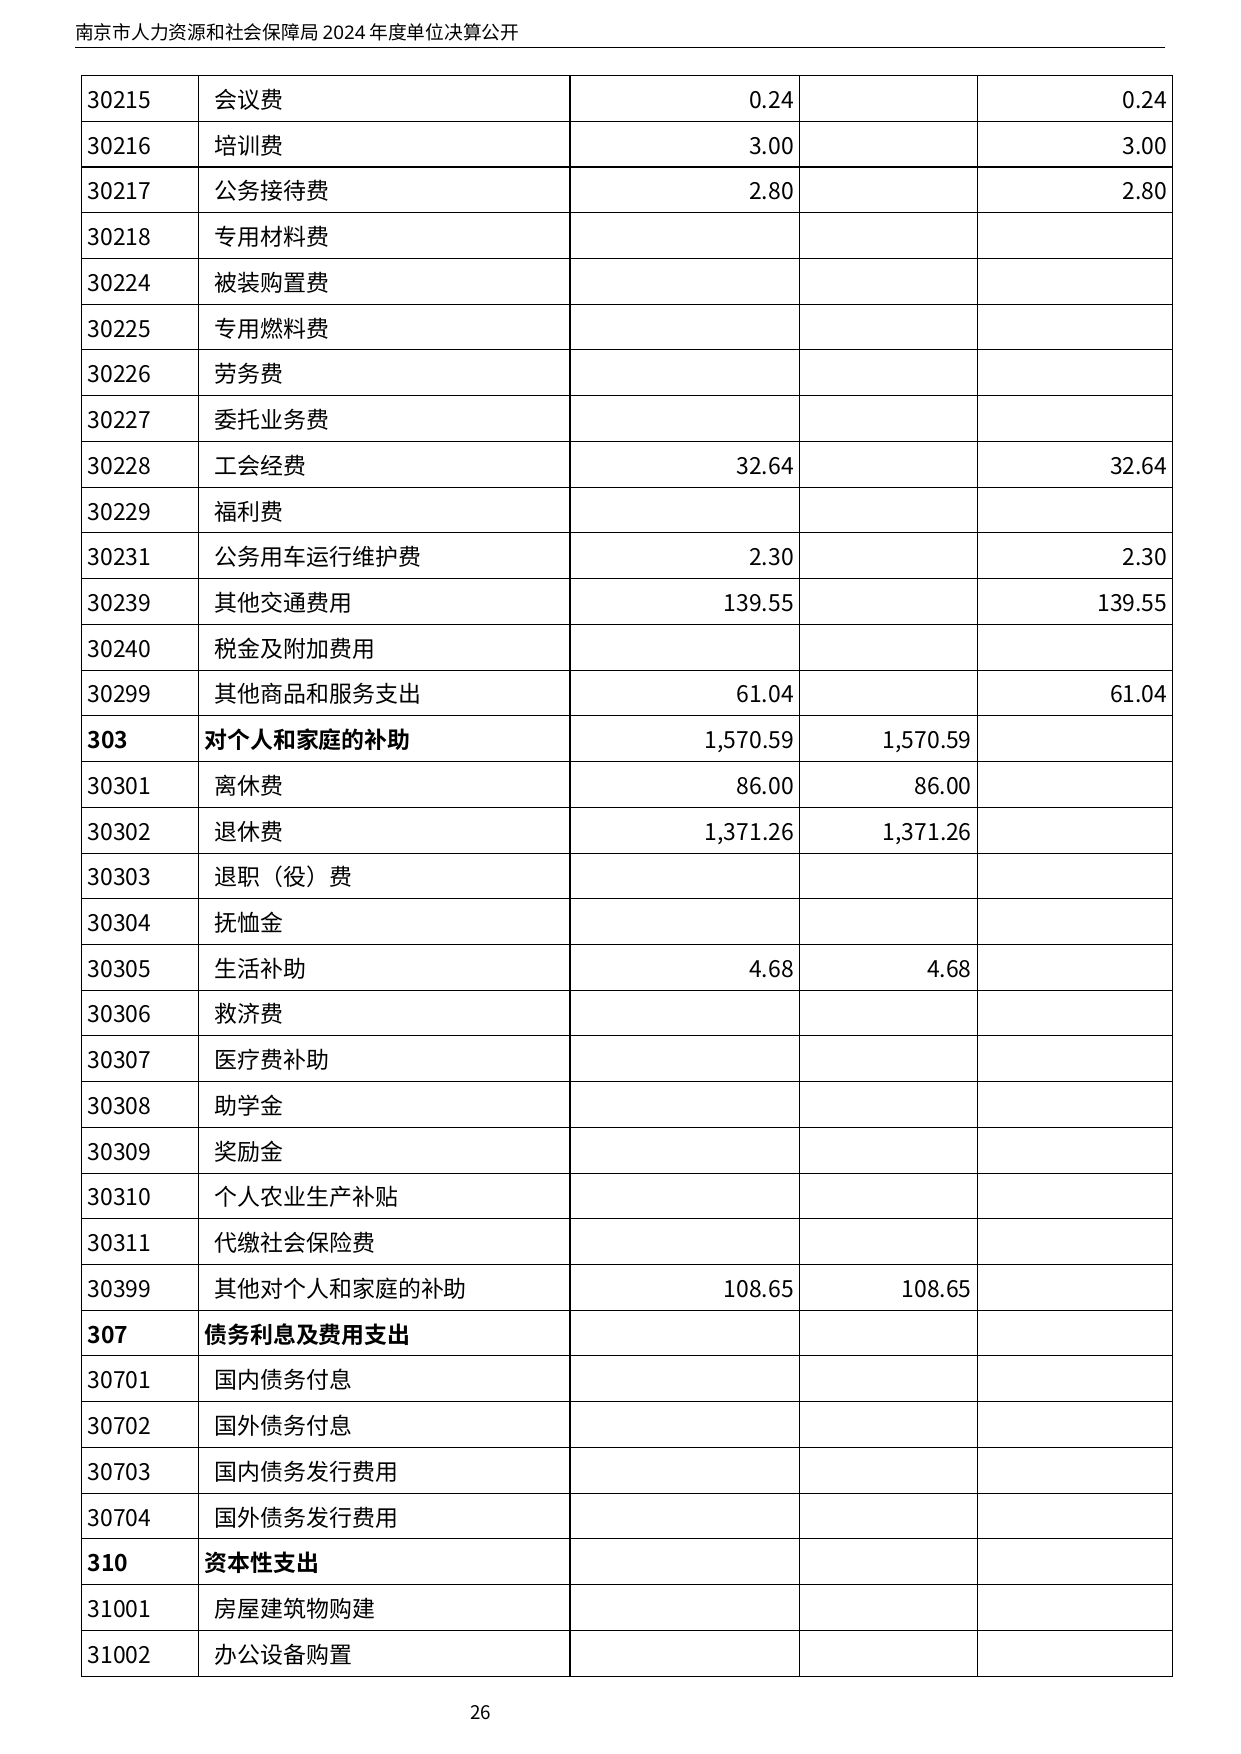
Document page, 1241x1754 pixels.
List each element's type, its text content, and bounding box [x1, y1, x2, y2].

table_cell 培训费 [199, 122, 569, 166]
table_cell [978, 625, 1172, 669]
table_cell 1,371.26 [800, 808, 977, 852]
table_cell [571, 1311, 799, 1355]
table_cell 32.64 [571, 442, 799, 487]
table_cell 国外债务付息 [199, 1402, 569, 1447]
table_cell 委托业务费 [199, 396, 569, 441]
table_cell [978, 716, 1172, 761]
table_cell 30229 [82, 488, 198, 532]
table_cell 房屋建筑物购建 [199, 1585, 569, 1630]
table_cell [571, 1494, 799, 1538]
table_cell 30308 [82, 1082, 198, 1127]
table_cell 30307 [82, 1036, 198, 1081]
table_cell 30239 [82, 579, 198, 624]
table_cell [978, 1631, 1172, 1676]
table_cell [978, 762, 1172, 807]
table_cell [978, 259, 1172, 304]
table_cell [800, 991, 977, 1035]
table_cell [571, 991, 799, 1035]
table_cell [800, 1539, 977, 1584]
table_cell [571, 213, 799, 258]
table_cell [571, 305, 799, 349]
table_cell 办公设备购置 [199, 1631, 569, 1676]
table_cell 30216 [82, 122, 198, 166]
table_cell [571, 1448, 799, 1493]
table_cell [571, 1356, 799, 1401]
table_cell [571, 899, 799, 944]
table_cell [571, 854, 799, 898]
table_cell 2.30 [571, 533, 799, 578]
table_cell 30228 [82, 442, 198, 487]
table_cell [978, 945, 1172, 989]
table_cell 对个人和家庭的补助 [199, 716, 569, 761]
table_cell 30231 [82, 533, 198, 578]
table_cell [978, 991, 1172, 1035]
table_cell 会议费 [199, 76, 569, 121]
table_cell [800, 305, 977, 349]
table_cell [800, 168, 977, 212]
table_cell 61.04 [571, 671, 799, 715]
table_cell 生活补助 [199, 945, 569, 989]
table_cell 资本性支出 [199, 1539, 569, 1584]
table_cell 30305 [82, 945, 198, 989]
table_cell [800, 1128, 977, 1172]
table_cell 1,570.59 [571, 716, 799, 761]
table_cell [978, 1128, 1172, 1172]
table_cell 30303 [82, 854, 198, 898]
table_cell [800, 396, 977, 441]
table_cell [800, 625, 977, 669]
table_cell 被装购置费 [199, 259, 569, 304]
table_cell 108.65 [800, 1265, 977, 1310]
table_cell 31002 [82, 1631, 198, 1676]
table_cell 30311 [82, 1219, 198, 1264]
table_cell [800, 1356, 977, 1401]
table_cell 1,570.59 [800, 716, 977, 761]
table_cell 个人农业生产补贴 [199, 1174, 569, 1218]
table_cell 30702 [82, 1402, 198, 1447]
table_cell [571, 1219, 799, 1264]
table_cell 139.55 [978, 579, 1172, 624]
table_cell [800, 533, 977, 578]
table_cell 其他商品和服务支出 [199, 671, 569, 715]
table_cell [978, 1402, 1172, 1447]
table_cell [571, 1585, 799, 1630]
table_cell [800, 259, 977, 304]
table_cell 30217 [82, 168, 198, 212]
table_cell [978, 1265, 1172, 1310]
table_cell [571, 1082, 799, 1127]
table_cell 劳务费 [199, 350, 569, 395]
table_cell 国内债务发行费用 [199, 1448, 569, 1493]
table_cell 108.65 [571, 1265, 799, 1310]
table_cell 1,371.26 [571, 808, 799, 852]
table_cell [571, 350, 799, 395]
table_cell [978, 808, 1172, 852]
table_cell [571, 1402, 799, 1447]
table_cell [800, 122, 977, 166]
table_cell 工会经费 [199, 442, 569, 487]
table_cell 福利费 [199, 488, 569, 532]
table_cell [978, 1448, 1172, 1493]
table_cell 30304 [82, 899, 198, 944]
table_cell [978, 1539, 1172, 1584]
table_cell [978, 396, 1172, 441]
table_cell 4.68 [571, 945, 799, 989]
table_cell [800, 76, 977, 121]
table_cell 86.00 [800, 762, 977, 807]
table_cell 其他对个人和家庭的补助 [199, 1265, 569, 1310]
table_cell 30701 [82, 1356, 198, 1401]
table_cell 30310 [82, 1174, 198, 1218]
table_cell 专用材料费 [199, 213, 569, 258]
table_cell 30215 [82, 76, 198, 121]
table_cell 2.30 [978, 533, 1172, 578]
table_cell 0.24 [571, 76, 799, 121]
table_cell [800, 1448, 977, 1493]
table_cell 30224 [82, 259, 198, 304]
table_cell [800, 442, 977, 487]
table_cell 公务用车运行维护费 [199, 533, 569, 578]
table_cell [978, 1174, 1172, 1218]
table_cell [800, 1402, 977, 1447]
table_cell [571, 1631, 799, 1676]
table_cell 抚恤金 [199, 899, 569, 944]
table_cell [800, 1219, 977, 1264]
table_cell 303 [82, 716, 198, 761]
table_cell [978, 1356, 1172, 1401]
table_cell [571, 1036, 799, 1081]
table_cell 30302 [82, 808, 198, 852]
table_cell 30301 [82, 762, 198, 807]
table_cell [571, 1539, 799, 1584]
table_cell [978, 488, 1172, 532]
table_cell [571, 259, 799, 304]
table_cell [800, 899, 977, 944]
table_cell 30225 [82, 305, 198, 349]
table_cell [800, 213, 977, 258]
table_cell 30399 [82, 1265, 198, 1310]
table_cell 3.00 [571, 122, 799, 166]
table_cell [978, 1585, 1172, 1630]
table_cell 30227 [82, 396, 198, 441]
table_cell 代缴社会保险费 [199, 1219, 569, 1264]
table_cell 2.80 [571, 168, 799, 212]
table_cell [800, 579, 977, 624]
table_cell 退职（役）费 [199, 854, 569, 898]
table_cell 30306 [82, 991, 198, 1035]
table_cell [978, 213, 1172, 258]
table_cell 61.04 [978, 671, 1172, 715]
table_cell [978, 899, 1172, 944]
table_cell [571, 625, 799, 669]
table_cell [800, 1036, 977, 1081]
table_cell 医疗费补助 [199, 1036, 569, 1081]
table_cell [978, 1082, 1172, 1127]
table_cell 4.68 [800, 945, 977, 989]
table_cell 30226 [82, 350, 198, 395]
table_cell 307 [82, 1311, 198, 1355]
table_cell 3.00 [978, 122, 1172, 166]
table_cell [978, 854, 1172, 898]
table_cell [800, 350, 977, 395]
table_cell 公务接待费 [199, 168, 569, 212]
table_cell 助学金 [199, 1082, 569, 1127]
table_cell 税金及附加费用 [199, 625, 569, 669]
table_cell [978, 1311, 1172, 1355]
table_cell [571, 488, 799, 532]
table_cell 0.24 [978, 76, 1172, 121]
table_cell 离休费 [199, 762, 569, 807]
table_cell 债务利息及费用支出 [199, 1311, 569, 1355]
table_cell 30309 [82, 1128, 198, 1172]
table_cell 30240 [82, 625, 198, 669]
table_cell 救济费 [199, 991, 569, 1035]
table_cell 30704 [82, 1494, 198, 1538]
table_cell 310 [82, 1539, 198, 1584]
table_cell [800, 1311, 977, 1355]
table_cell [978, 1219, 1172, 1264]
table_cell 139.55 [571, 579, 799, 624]
table_cell [800, 1494, 977, 1538]
table_cell [800, 1631, 977, 1676]
table_cell 其他交通费用 [199, 579, 569, 624]
table_cell [978, 1036, 1172, 1081]
table_cell 30703 [82, 1448, 198, 1493]
table_cell 32.64 [978, 442, 1172, 487]
table_cell [571, 1128, 799, 1172]
table_cell [800, 488, 977, 532]
table_cell 30299 [82, 671, 198, 715]
table_cell 国内债务付息 [199, 1356, 569, 1401]
table_cell 奖励金 [199, 1128, 569, 1172]
table_cell [800, 671, 977, 715]
table_cell [800, 854, 977, 898]
table_cell [800, 1082, 977, 1127]
table_cell 专用燃料费 [199, 305, 569, 349]
table_cell [978, 305, 1172, 349]
table_cell 86.00 [571, 762, 799, 807]
table_cell [571, 1174, 799, 1218]
table_cell 31001 [82, 1585, 198, 1630]
table_cell [800, 1585, 977, 1630]
table_cell [800, 1174, 977, 1218]
table_cell 国外债务发行费用 [199, 1494, 569, 1538]
table_cell [571, 396, 799, 441]
table_cell [978, 1494, 1172, 1538]
table_cell 退休费 [199, 808, 569, 852]
table_cell 2.80 [978, 168, 1172, 212]
table_cell [978, 350, 1172, 395]
table_cell 30218 [82, 213, 198, 258]
